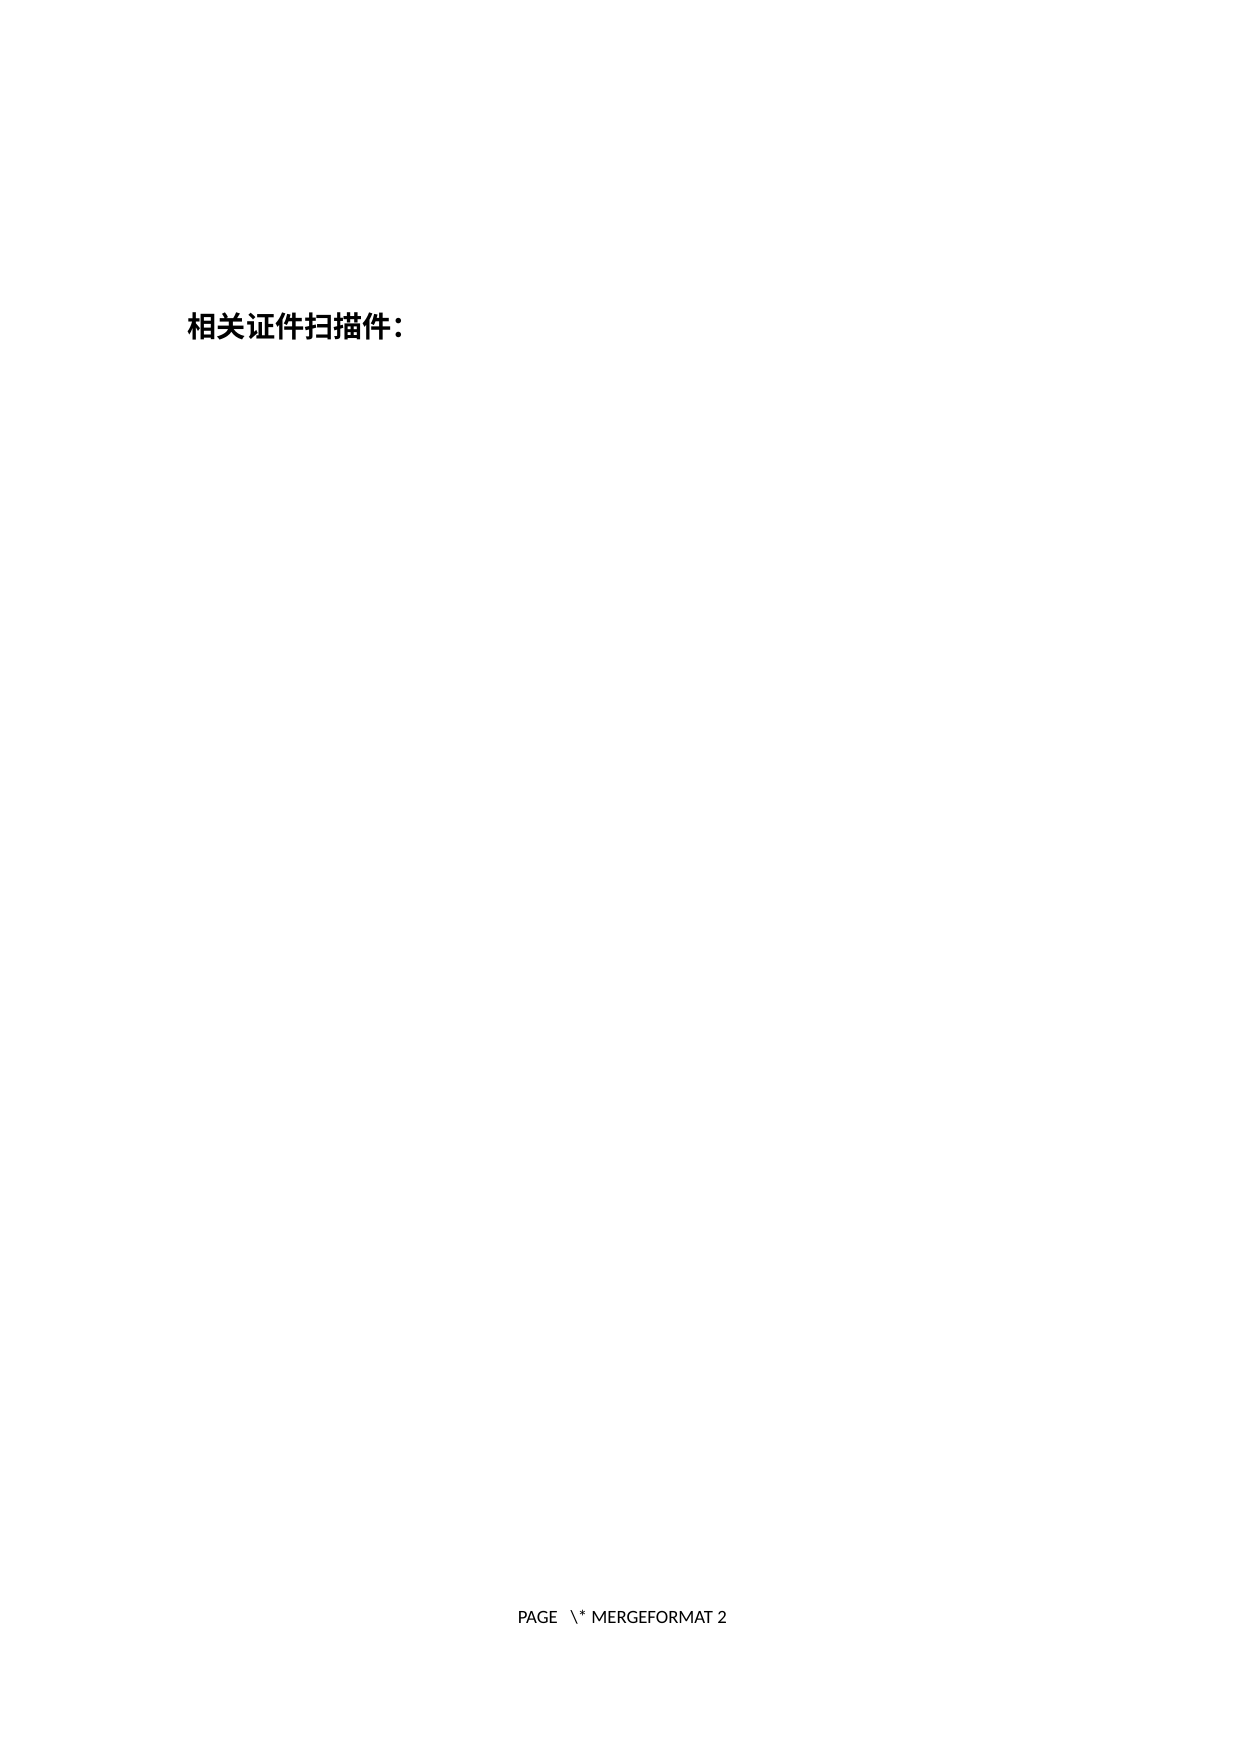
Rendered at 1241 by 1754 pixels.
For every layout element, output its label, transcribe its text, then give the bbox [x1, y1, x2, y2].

text 相关证件扫描件： [187, 292, 1053, 357]
